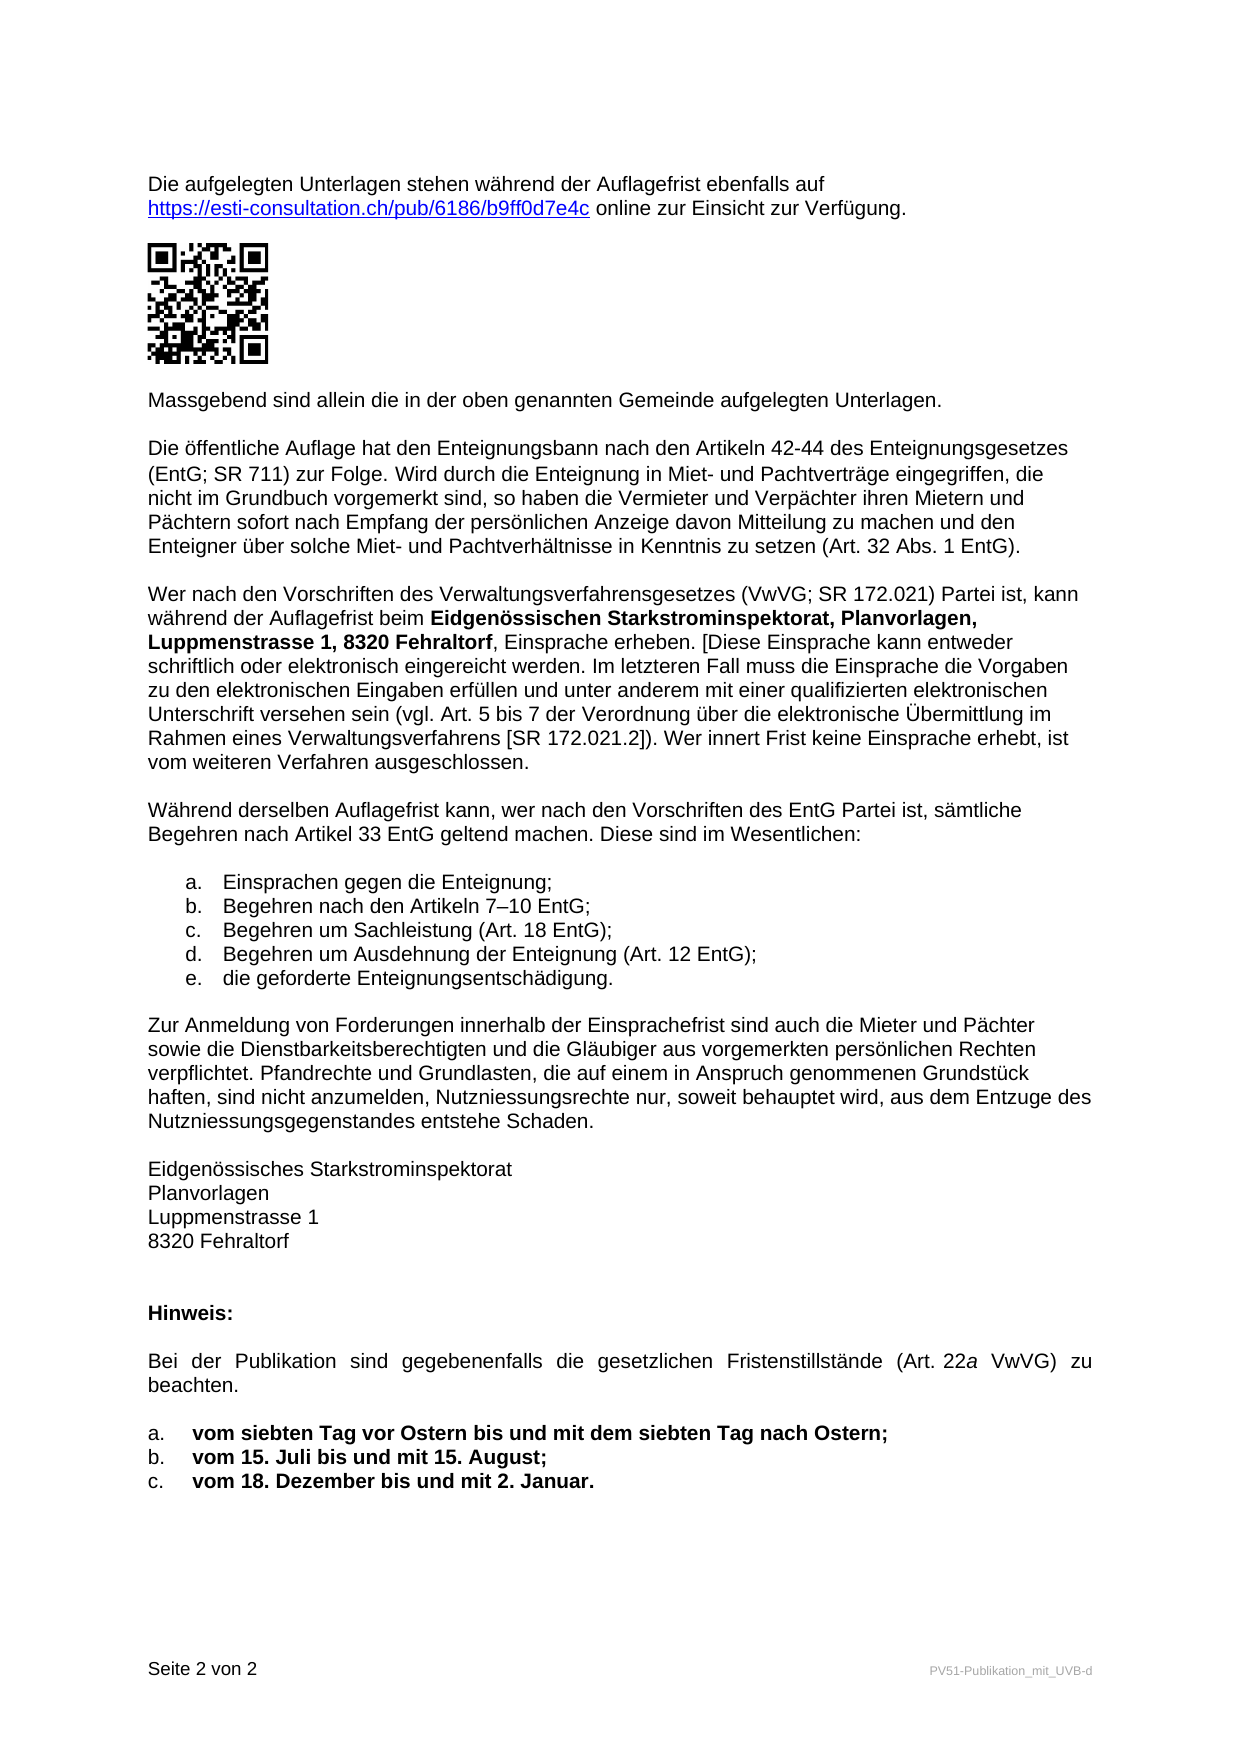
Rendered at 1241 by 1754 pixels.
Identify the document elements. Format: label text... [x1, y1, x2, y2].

text 8320 Fehraltorf [148, 1229, 1093, 1253]
text Luppmenstrasse 1 [148, 1205, 1093, 1229]
text https://esti-consultation.ch/pub/6186/b9ff0d7e4c online zur Einsicht zur Verfügung. [148, 196, 1093, 219]
text Während derselben Auflagefrist kann, wer nach den Vorschriften des EntG Partei ist, sämtliche Begehren nach Artikel 33 EntG geltend machen. Diese sind im Wesentlichen: [148, 798, 1093, 846]
list die geforderte Enteignungsentschädigung. [185, 965, 1093, 989]
text Hinweis: [148, 1301, 1093, 1325]
text Die öffentliche Auflage hat den Enteignungsbann nach den Artikeln 42-44 des Enteignungsgesetzes (EntG; SR 711) zur Folge. Wird durch die Enteignung in Miet- und Pachtverträge eingegriffen, die nicht im Grundbuch vorgemerkt sind, so haben die Vermieter und Verpächter ihren Mietern und Pächtern sofort nach Empfang der persönlichen Anzeige davon Mitteilung zu machen und den Enteigner über solche Miet- und Pachtverhältnisse in Kenntnis zu setzen (Art. 32 Abs. 1 EntG). [148, 436, 1093, 558]
list Begehren nach den Artikeln 7–10 EntG; [185, 893, 1093, 917]
text Bei der Publikation sind gegebenenfalls die gesetzlichen Fristenstillstände (Art. 22a VwVG) zu beachten. [148, 1349, 1093, 1397]
text Massgebend sind allein die in der oben genannten Gemeinde aufgelegten Unterlagen. [148, 388, 1093, 412]
list Begehren um Sachleistung (Art. 18 EntG); [185, 917, 1093, 941]
text b. vom 15. Juli bis und mit 15. August; [148, 1444, 1093, 1468]
text Die aufgelegten Unterlagen stehen während der Auflagefrist ebenfalls auf [148, 172, 1093, 196]
list Einsprachen gegen die Enteignung; [185, 869, 1093, 893]
text c. vom 18. Dezember bis und mit 2. Januar. [148, 1468, 1093, 1492]
text Wer nach den Vorschriften des Verwaltungsverfahrensgesetzes (VwVG; SR 172.021) Partei ist, kann während der Auflagefrist beim Eidgenössischen Starkstrominspektorat, Planvorlagen, Luppmenstrasse 1, 8320 Fehraltorf, Einsprache erheben. [Diese Einsprache kann entweder schriftlich oder elektronisch eingereicht werden. Im letzteren Fall muss die Einsprache die Vorgaben zu den elektronischen Eingaben erfüllen und unter anderem mit einer qualifizierten elektronischen Unterschrift versehen sein (vgl. Art. 5 bis 7 der Verordnung über die elektronische Übermittlung im Rahmen eines Verwaltungsverfahrens [SR 172.021.2]). Wer innert Frist keine Einsprache erhebt, ist vom weiteren Verfahren ausgeschlossen. [148, 582, 1093, 774]
text Zur Anmeldung von Forderungen innerhalb der Einsprachefrist sind auch die Mieter und Pächter sowie die Dienstbarkeitsberechtigten und die Gläubiger aus vorgemerkten persönlichen Rechten verpflichtet. Pfandrechte und Grundlasten, die auf einem in Anspruch genommenen Grundstück haften, sind nicht anzumelden, Nutzniessungsrechte nur, soweit behauptet wird, aus dem Entzuge des Nutzniessungsgegenstandes entstehe Schaden. [148, 1013, 1093, 1133]
list Begehren um Ausdehnung der Enteignung (Art. 12 EntG); [185, 941, 1093, 965]
picture [147, 243, 269, 364]
text a. vom siebten Tag vor Ostern bis und mit dem siebten Tag nach Ostern; [148, 1421, 1093, 1444]
text Eidgenössisches Starkstrominspektorat [148, 1157, 1093, 1181]
text Planvorlagen [148, 1181, 1093, 1205]
